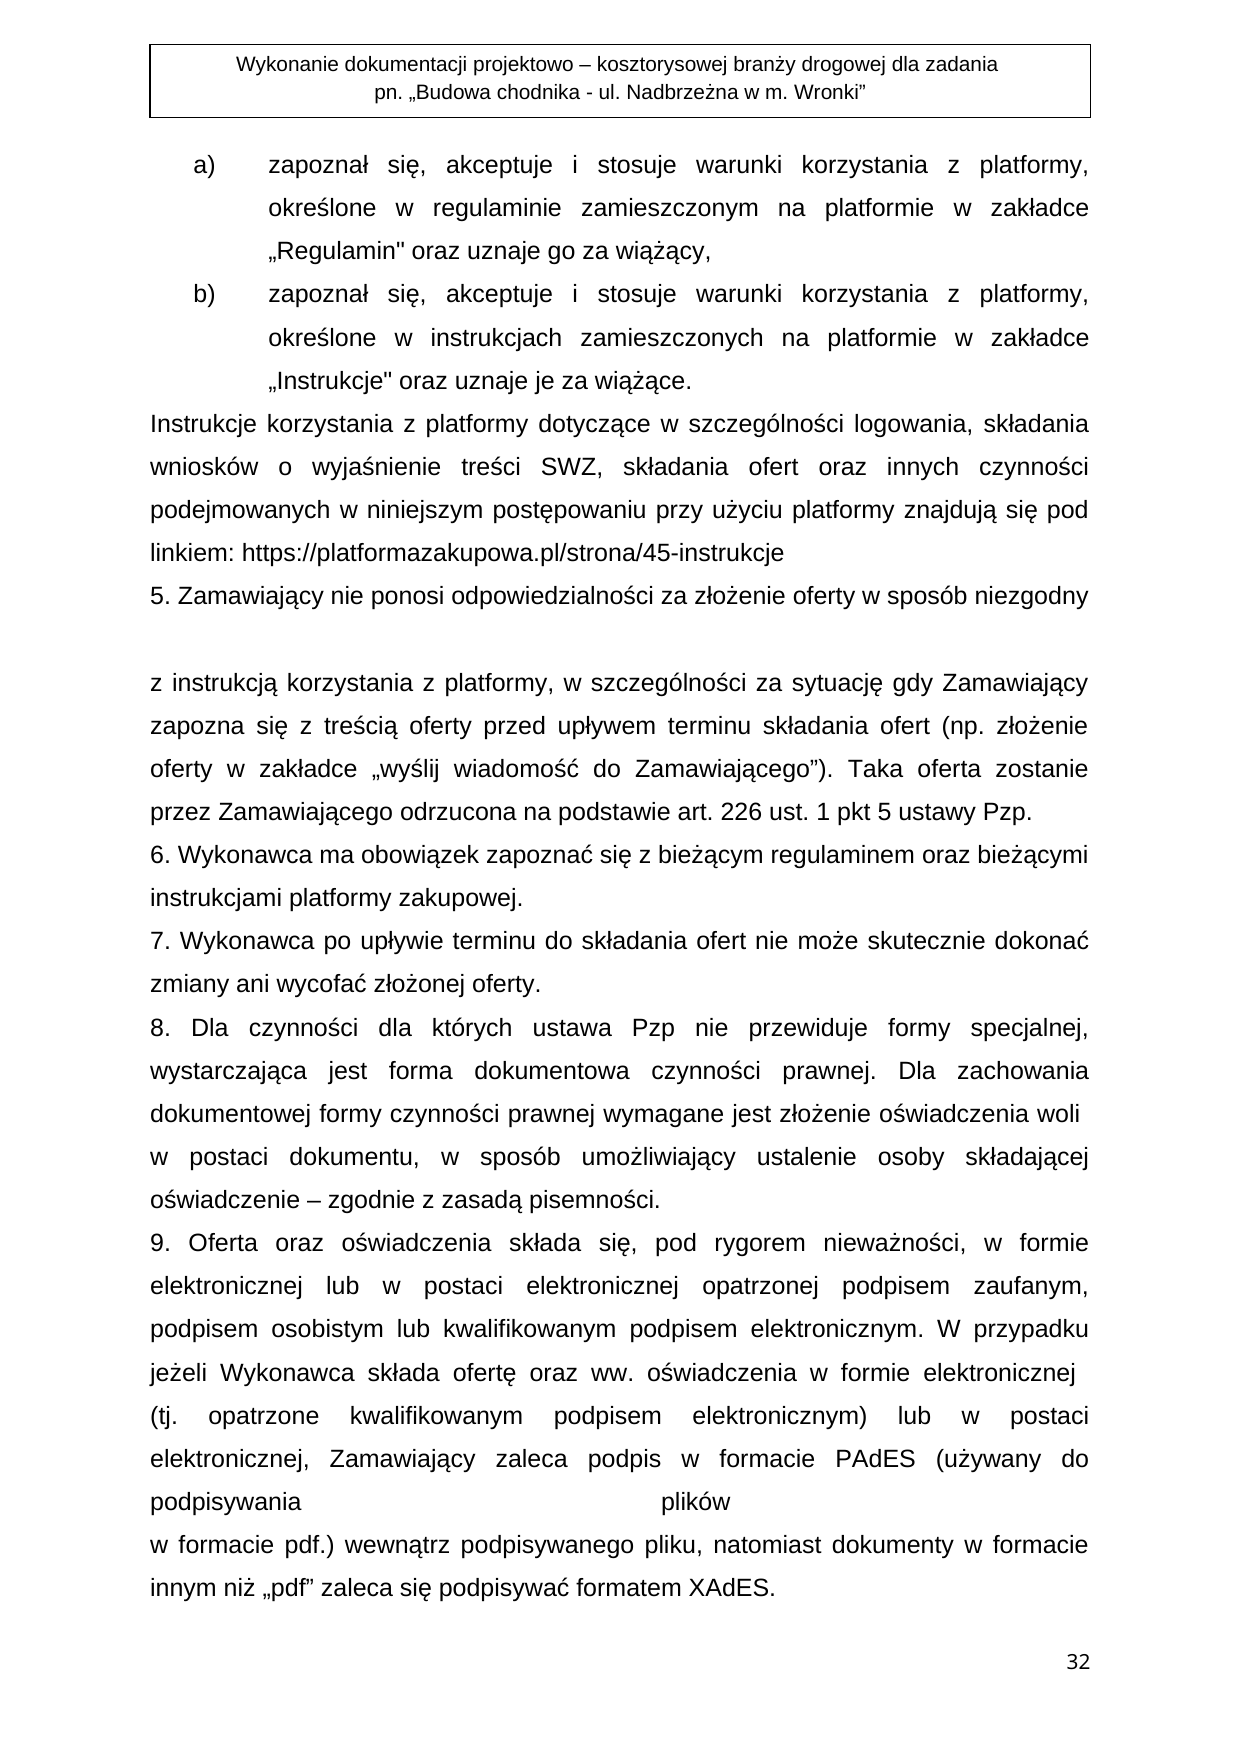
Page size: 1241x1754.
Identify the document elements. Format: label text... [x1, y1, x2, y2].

list zapoznał się, akceptuje i stosuje warunki korzystania z platformy, określone w regulaminie zamieszczonym na platformie w zakładce „Regulamin" oraz uznaje go za wiążący, [193, 150, 1090, 265]
text 8. Dla czynności dla których ustawa Pzp nie przewiduje formy specjalnej, wystarczająca jest forma dokumentowa czynności prawnej. Dla zachowania dokumentowej formy czynności prawnej wymagane jest złożenie oświadczenia woli w postaci dokumentu, w sposób umożliwiający ustalenie osoby składającej oświadczenie – zgodnie z zasadą pisemności. [150, 1012, 1090, 1214]
list zapoznał się, akceptuje i stosuje warunki korzystania z platformy, określone w instrukcjach zamieszczonych na platformie w zakładce „Instrukcje" oraz uznaje je za wiążące. [193, 279, 1090, 394]
text Instrukcje korzystania z platformy dotyczące w szczególności logowania, składania wniosków o wyjaśnienie treści SWZ, składania ofert oraz innych czynności podejmowanych w niniejszym postępowaniu przy użyciu platformy znajdują się pod linkiem: https://platformazakupowa.pl/strona/45-instrukcje [150, 409, 1090, 567]
text 7. Wykonawca po upływie terminu do składania ofert nie może skutecznie dokonać zmiany ani wycofać złożonej oferty. [150, 926, 1090, 998]
text 5. Zamawiający nie ponosi odpowiedzialności za złożenie oferty w sposób niezgodny z instrukcją korzystania z platformy, w szczególności za sytuację gdy Zamawiający zapozna się z treścią oferty przed upływem terminu składania ofert (np. złożenie oferty w zakładce „wyślij wiadomość do Zamawiającego”). Taka oferta zostanie przez Zamawiającego odrzucona na podstawie art. 226 ust. 1 pkt 5 ustawy Pzp. [150, 581, 1090, 826]
text 6. Wykonawca ma obowiązek zapoznać się z bieżącym regulaminem oraz bieżącymi instrukcjami platformy zakupowej. [150, 840, 1090, 912]
text 9. Oferta oraz oświadczenia składa się, pod rygorem nieważności, w formie elektronicznej lub w postaci elektronicznej opatrzonej podpisem zaufanym, podpisem osobistym lub kwalifikowanym podpisem elektronicznym. W przypadku jeżeli Wykonawca składa ofertę oraz ww. oświadczenia w formie elektronicznej (tj. opatrzone kwalifikowanym podpisem elektronicznym) lub w postaci elektronicznej, Zamawiający zaleca podpis w formacie PAdES (używany do podpisywania plików w formacie pdf.) wewnątrz podpisywanego pliku, natomiast dokumenty w formacie innym niż „pdf” zaleca się podpisywać formatem XAdES. [150, 1228, 1090, 1602]
